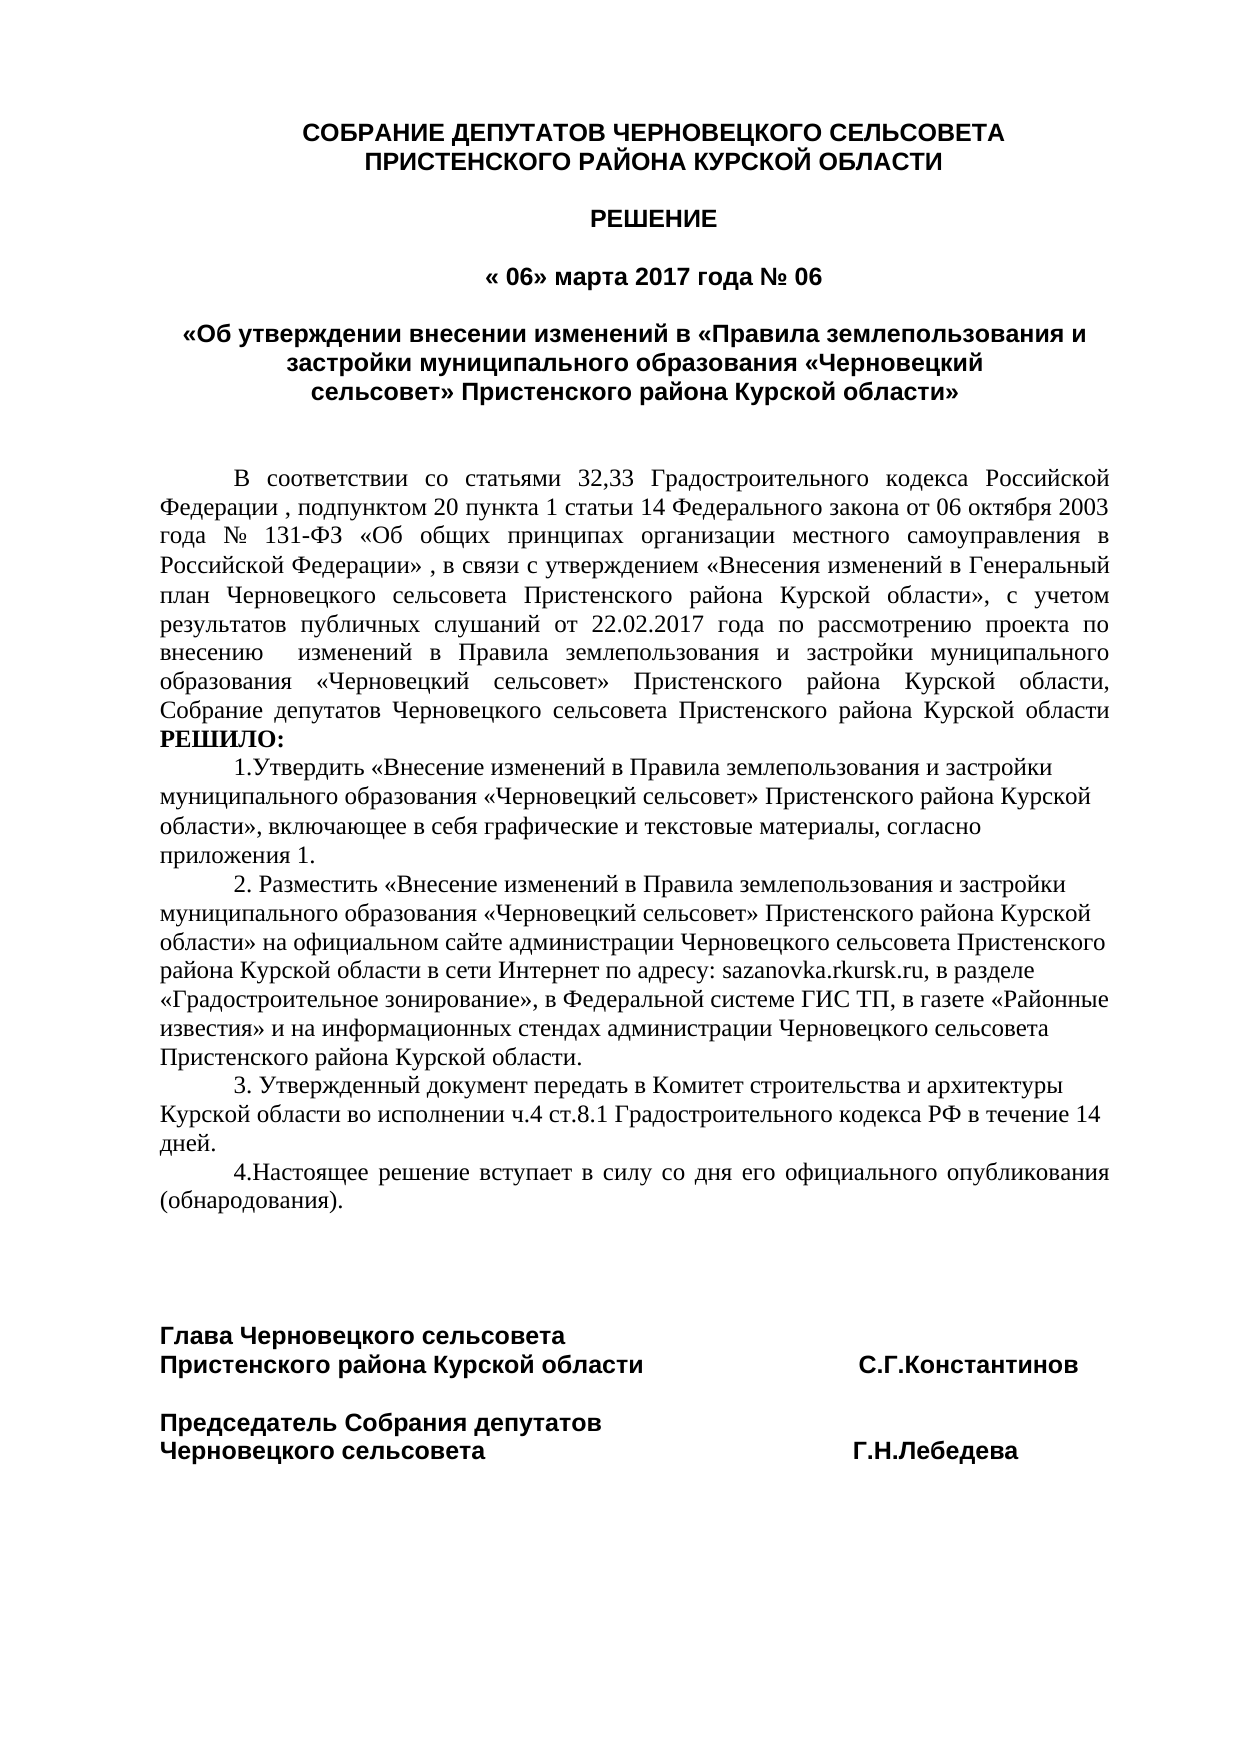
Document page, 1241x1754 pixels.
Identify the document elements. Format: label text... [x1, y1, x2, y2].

text Черновецкого сельсовета Г.Н.Лебедева [159, 1436, 1110, 1465]
text 2. Разместить «Внесение изменений в Правила землепользования и застройки муниципального образования «Черновецкий сельсовет» Пристенского района Курской области» на официальном сайте администрации Черновецкого сельсовета Пристенского района Курской области в сети Интернет по адресу: sazanovka.rkursk.ru, в разделе «Градостроительное зонирование», в Федеральной системе ГИС ТП, в газете «Районные известия» и на информационных стендах администрации Черновецкого сельсовета Пристенского района Курской области. [159, 869, 1110, 1070]
text Председатель Собрания депутатов [159, 1407, 1110, 1436]
text 4.Настоящее решение вступает в силу со дня его официального опубликования (обнародования). [159, 1157, 1110, 1214]
text застройки муниципального образования «Черновецкий [159, 348, 1110, 377]
text РЕШЕНИЕ [197, 204, 1110, 233]
text Пристенского района Курской области С.Г.Константинов [159, 1350, 1110, 1379]
text «Об утверждении внесении изменений в «Правила землепользования и [159, 319, 1110, 348]
text 1.Утвердить «Внесение изменений в Правила землепользования и застройки муниципального образования «Черновецкий сельсовет» Пристенского района Курской области», включающее в себя графические и текстовые материалы, согласно приложения 1. [159, 752, 1110, 869]
text В соответствии со статьями 32,33 Градостроительного кодекса Российской Федерации , подпунктом 20 пункта 1 статьи 14 Федерального закона от 06 октября 2003 года № 131-ФЗ «Об общих принципах организации местного самоуправления в Российской Федерации» , в связи с утверждением «Внесения изменений в Генеральный план Черновецкого сельсовета Пристенского района Курской области», с учетом результатов публичных слушаний от 22.02.2017 года по рассмотрению проекта по внесению изменений в Правила землепользования и застройки муниципального образования «Черновецкий сельсовет» Пристенского района Курской области, Собрание депутатов Черновецкого сельсовета Пристенского района Курской области РЕШИЛО: [159, 463, 1110, 752]
text ПРИСТЕНСКОГО РАЙОНА КУРСКОЙ ОБЛАСТИ [197, 147, 1110, 176]
text 3. Утвержденный документ передать в Комитет строительства и архитектуры Курской области во исполнении ч.4 ст.8.1 Градостроительного кодекса РФ в течение 14 дней. [159, 1070, 1110, 1157]
text Глава Черновецкого сельсовета [159, 1321, 1110, 1350]
text « 06» марта 2017 года № 06 [197, 262, 1110, 291]
text СОБРАНИЕ ДЕПУТАТОВ ЧЕРНОВЕЦКОГО СЕЛЬСОВЕТА [197, 118, 1110, 147]
text сельсовет» Пристенского района Курской области» [159, 377, 1110, 406]
